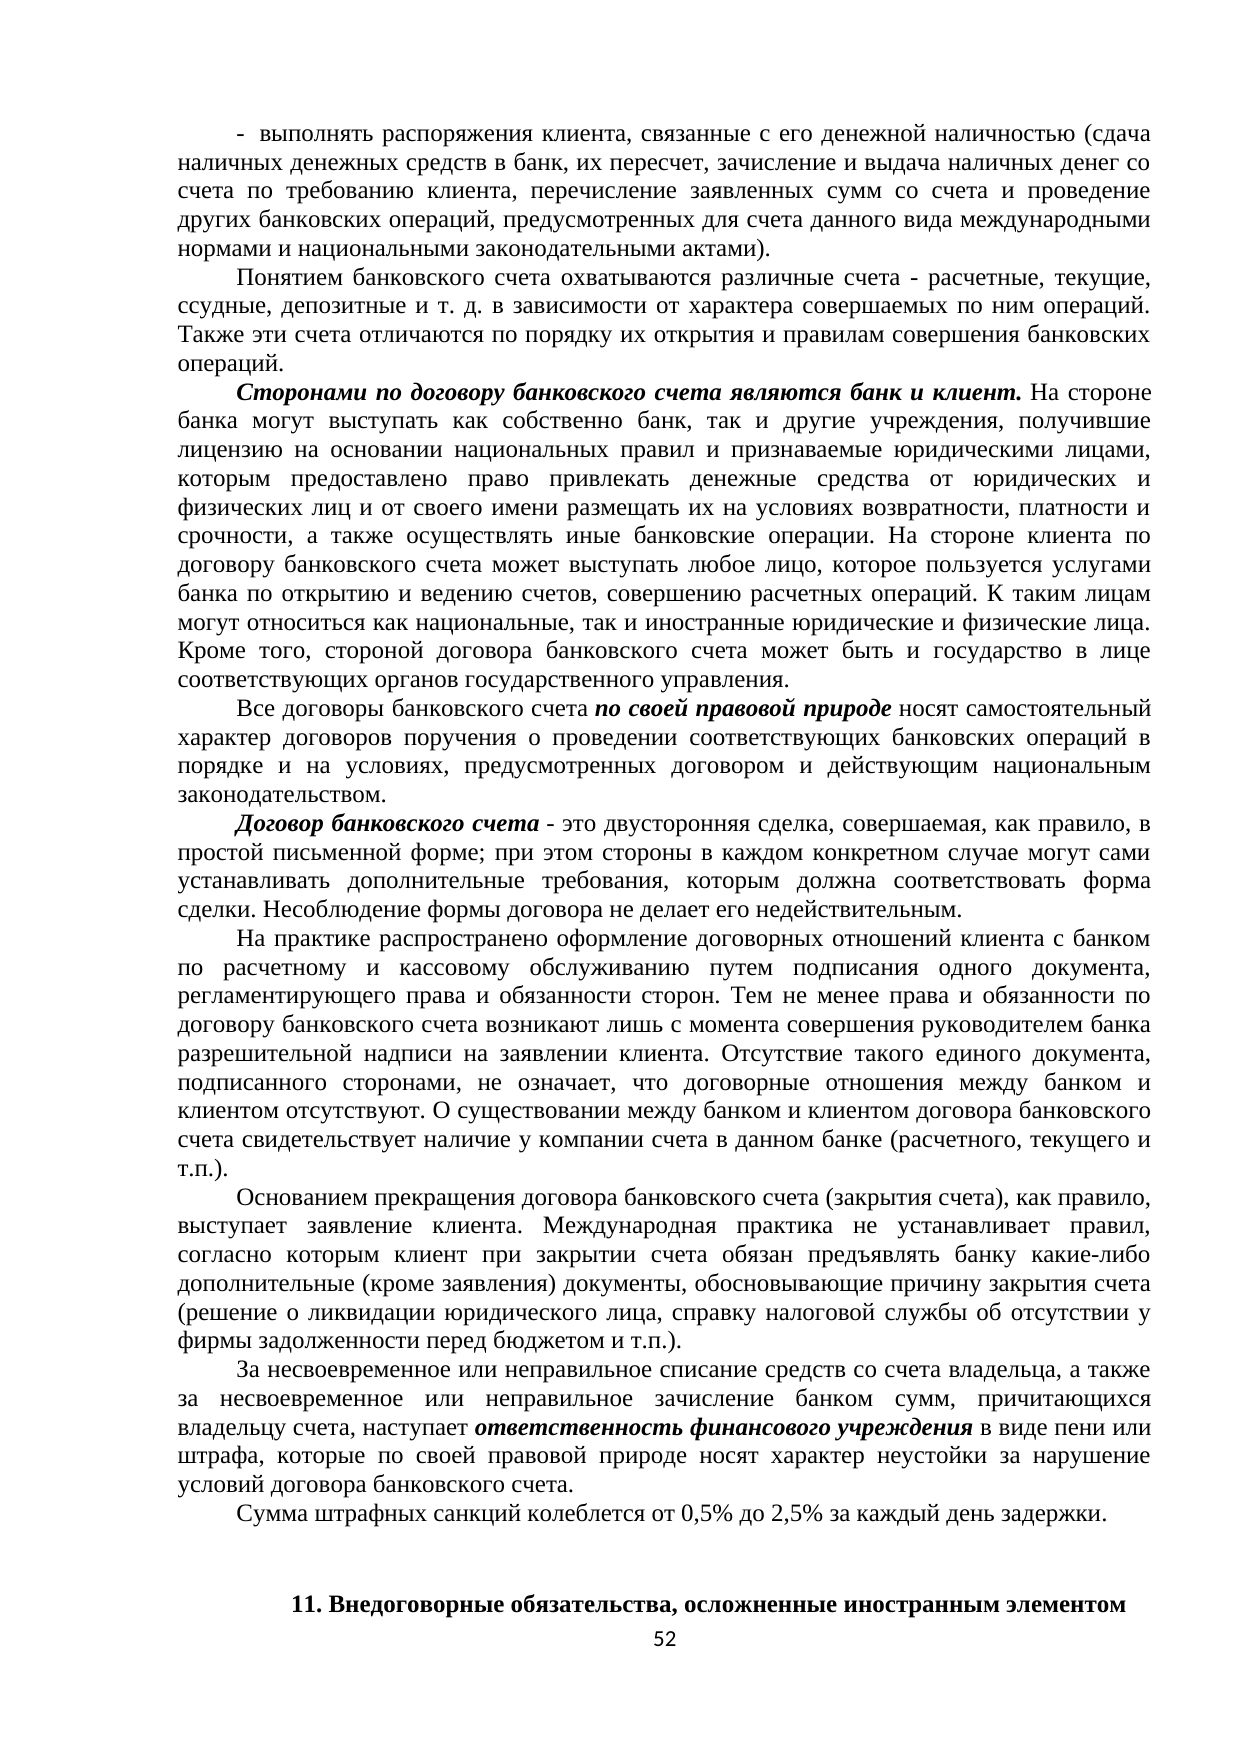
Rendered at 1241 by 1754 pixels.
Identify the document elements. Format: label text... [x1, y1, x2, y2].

text Сумма штрафных санкций колеблется от 0,5% до 2,5% за каждый день задержки. [177, 1498, 1152, 1527]
text Сторонами по договору банковского счета являются банк и клиент. На стороне банка могут выступать как собственно банк, так и другие учреждения, получившие лицензию на основании национальных правил и признаваемые юридическими лицами, которым предоставлено право привлекать денежные средства от юридических и физических лиц и от своего имени размещать их на условиях возвратности, платности и срочности, а также осуществлять иные банковские операции. На стороне клиента по договору банковского счета может выступать любое лицо, которое пользуется услугами банка по открытию и ведению счетов, совершению расчетных операций. К таким лицам могут относиться как национальные, так и иностранные юридические и физические лица. Кроме того, стороной договора банковского счета может быть и государство в лице соответствующих органов государственного управления. [177, 377, 1152, 693]
text Понятием банковского счета охватываются различные счета - расчетные, текущие, ссудные, депозитные и т. д. в зависимости от характера совершаемых по ним операций. Также эти счета отличаются по порядку их открытия и правилам совершения банковских операций. [177, 262, 1152, 377]
text - выполнять распоряжения клиента, связанные с его денежной наличностью (сдача наличных денежных средств в банк, их пересчет, зачисление и выдача наличных денег со счета по требованию клиента, перечисление заявленных сумм со счета и проведение других банковских операций, предусмотренных для счета данного вида международными нормами и национальными законодательными актами). [177, 118, 1152, 262]
text За несвоевременное или неправильное списание средств со счета владельца, а также за несвоевременное или неправильное зачисление банком сумм, причитающихся владельцу счета, наступает ответственность финансового учреждения в виде пени или штрафа, которые по своей правовой природе носят характер неустойки за нарушение условий договора банковского счета. [177, 1354, 1152, 1498]
text 11. Внедоговорные обязательства, осложненные иностранным элементом [177, 1589, 1152, 1618]
text Все договоры банковского счета по своей правовой природе носят самостоятельный характер договоров поручения о проведении соответствующих банковских операций в порядке и на условиях, предусмотренных договором и действующим национальным законодательством. [177, 693, 1152, 808]
text Договор банковского счета - это двусторонняя сделка, совершаемая, как правило, в простой письменной форме; при этом стороны в каждом конкретном случае могут сами устанавливать дополнительные требования, которым должна соответствовать форма сделки. Несоблюдение формы договора не делает его недействительным. [177, 808, 1152, 923]
text На практике распространено оформление договорных отношений клиента с банком по расчетному и кассовому обслуживанию путем подписания одного документа, регламентирующего права и обязанности сторон. Тем не менее права и обязанности по договору банковского счета возникают лишь с момента совершения руководителем банка разрешительной надписи на заявлении клиента. Отсутствие такого единого документа, подписанного сторонами, не означает, что договорные отношения между банком и клиентом отсутствуют. О существовании между банком и клиентом договора банковского счета свидетельствует наличие у компании счета в данном банке (расчетного, текущего и т.п.). [177, 923, 1152, 1182]
text Основанием прекращения договора банковского счета (закрытия счета), как правило, выступает заявление клиента. Международная практика не устанавливает правил, согласно которым клиент при закрытии счета обязан предъявлять банку какие-либо дополнительные (кроме заявления) документы, обосновывающие причину закрытия счета (решение о ликвидации юридического лица, справку налоговой службы об отсутствии у фирмы задолженности перед бюджетом и т.п.). [177, 1182, 1152, 1354]
